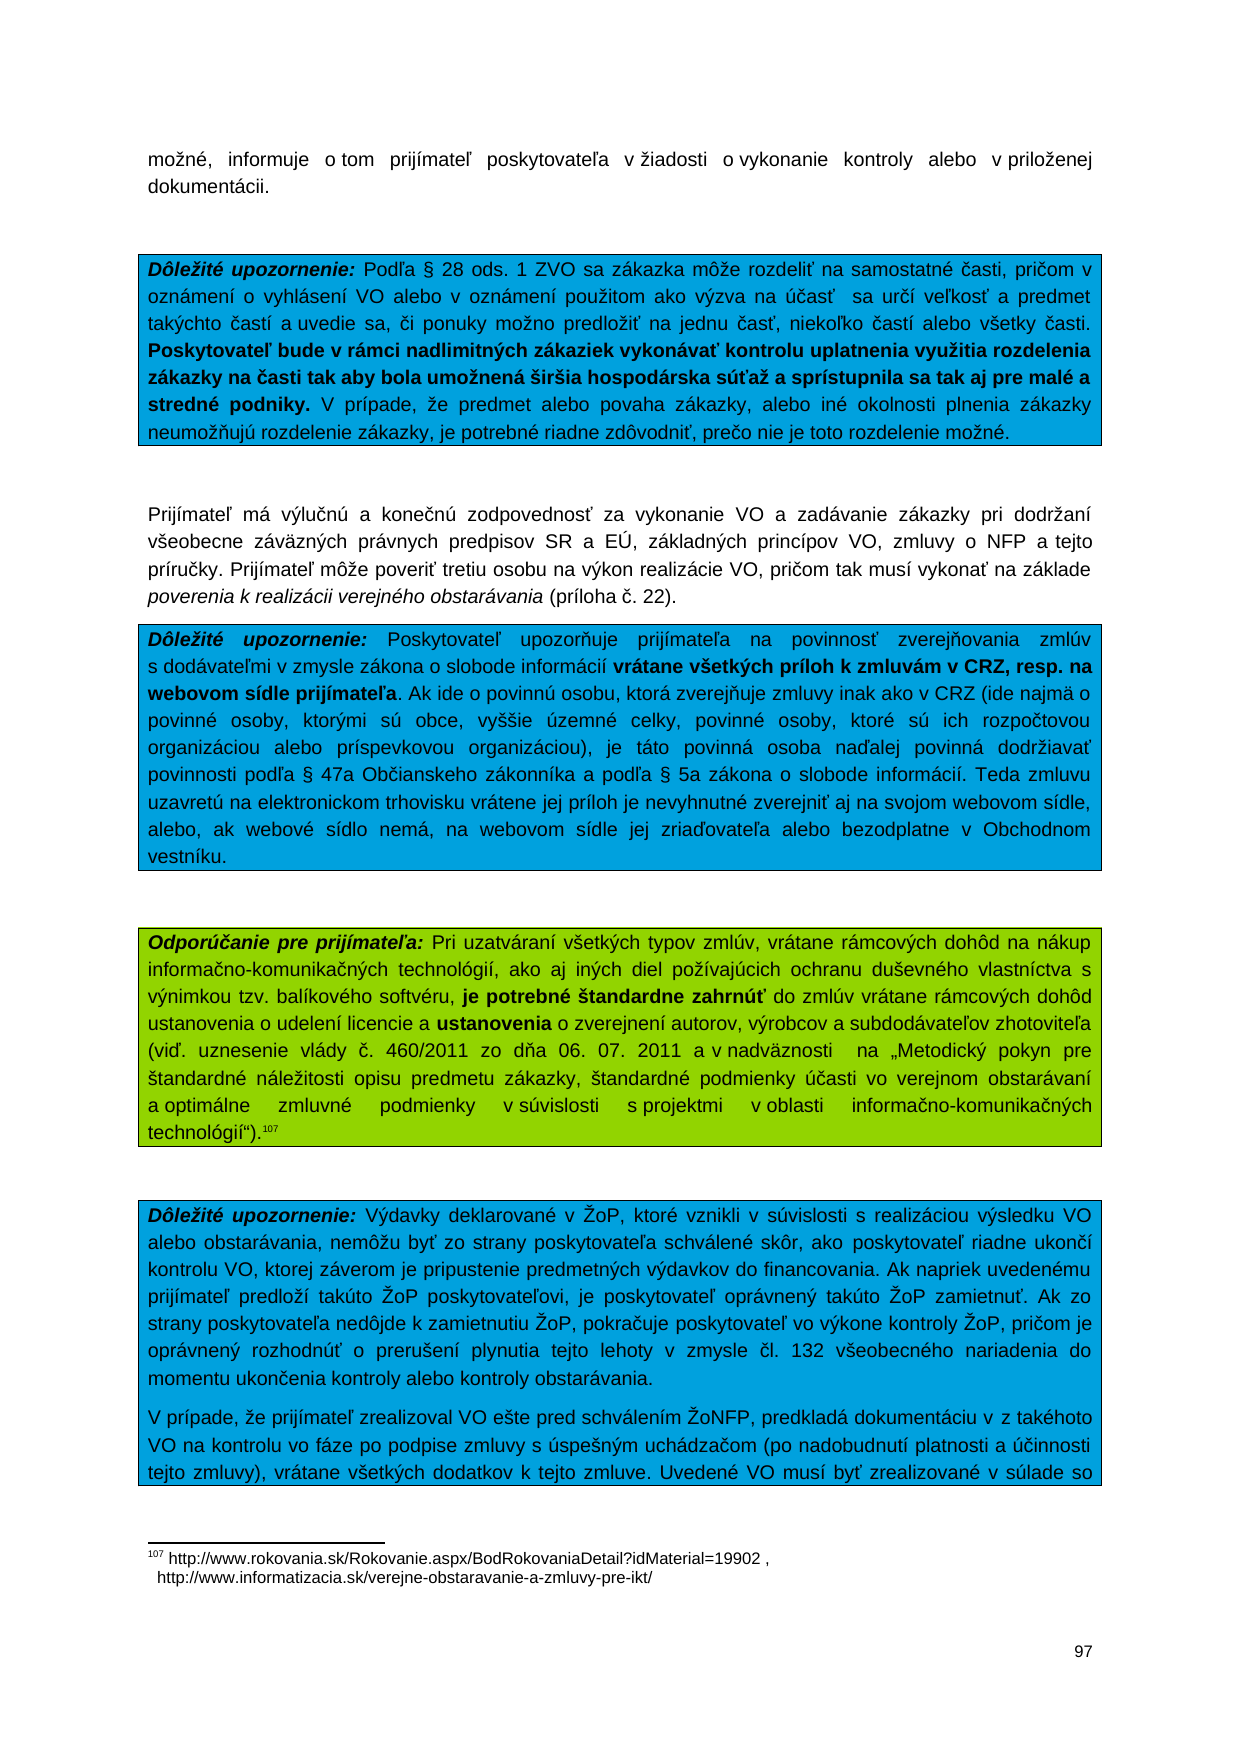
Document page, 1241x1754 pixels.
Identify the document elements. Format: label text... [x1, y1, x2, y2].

text Dôležité upozornenie: Podľa § 28 ods. 1 ZVO sa zákazka môže rozdeliť na samostatné časti, pričom v oznámení o vyhlásení VO alebo v oznámení použitom ako výzva na účasť sa určí veľkosť a predmet takýchto častí a uvedie sa, či ponuky možno predložiť na jednu časť, niekoľko častí alebo všetky časti. Poskytovateľ bude v rámci nadlimitných zákaziek vykonávať kontrolu uplatnenia využitia rozdelenia zákazky na časti tak aby bola umožnená širšia hospodárska súťaž a sprístupnila sa tak aj pre malé a stredné podniky. V prípade, že predmet alebo povaha zákazky, alebo iné okolnosti plnenia zákazky neumožňujú rozdelenie zákazky, je potrebné riadne zdôvodniť, prečo nie je toto rozdelenie možné. [139, 255, 1101, 445]
text Dôležité upozornenie: Výdavky deklarované v ŽoP, ktoré vznikli v súvislosti s realizáciou výsledku VO alebo obstarávania, nemôžu byť zo strany poskytovateľa schválené skôr, ako poskytovateľ riadne ukončí kontrolu VO, ktorej záverom je pripustenie predmetných výdavkov do financovania. Ak napriek uvedenému prijímateľ predloží takúto ŽoP poskytovateľovi, je poskytovateľ oprávnený takúto ŽoP zamietnuť. Ak zo strany poskytovateľa nedôjde k zamietnutiu ŽoP, pokračuje poskytovateľ vo výkone kontroly ŽoP, pričom je oprávnený rozhodnúť o prerušení plynutia tejto lehoty v zmysle čl. 132 všeobecného nariadenia do momentu ukončenia kontroly alebo kontroly obstarávania. [139, 1201, 1101, 1389]
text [148, 148, 1092, 198]
text Odporúčanie pre prijímateľa: Pri uzatváraní všetkých typov zmlúv, vrátane rámcových dohôd na nákup informačno-komunikačných technológií, ako aj iných diel požívajúcich ochranu duševného vlastníctva s výnimkou tzv. balíkového softvéru, je potrebné štandardne zahrnúť do zmlúv vrátane rámcových dohôd ustanovenia o udelení licencie a ustanovenia o zverejnení autorov, výrobcov a subdodávateľov zhotoviteľa (viď. uznesenie vlády č. 460/2011 zo dňa 06. 07. 2011 a v nadväznosti na „Metodický pokyn pre štandardné náležitosti opisu predmetu zákazky, štandardné podmienky účasti vo verejnom obstarávaní a optimálne zmluvné podmienky v súvislosti s projektmi v oblasti informačno-komunikačných technológií“). [139, 929, 1101, 1146]
text Prijímateľ má výlučnú a konečnú zodpovednosť za vykonanie VO a zadávanie zákazky pri dodržaní všeobecne záväzných právnych predpisov SR a EÚ, základných princípov VO, zmluvy o NFP a tejto príručky. Prijímateľ môže poveriť tretiu osobu na výkon realizácie VO, pričom tak musí vykonať na základe poverenia k realizácii verejného obstarávania (príloha č. 22). [148, 503, 1092, 607]
text Dôležité upozornenie: Poskytovateľ upozorňuje prijímateľa na povinnosť zverejňovania zmlúv s dodávateľmi v zmysle zákona o slobode informácií vrátane všetkých príloh k zmluvám v CRZ, resp. na webovom sídle prijímateľa. Ak ide o povinnú osobu, ktorá zverejňuje zmluvy inak ako v CRZ (ide najmä o povinné osoby, ktorými sú obce, vyššie územné celky, povinné osoby, ktoré sú ich rozpočtovou organizáciou alebo príspevkovou organizáciou), je táto povinná osoba naďalej povinná dodržiavať povinnosti podľa § 47a Občianskeho zákonníka a podľa § 5a zákona o slobode informácií. Teda zmluvu uzavretú na elektronickom trhovisku vrátene jej príloh je nevyhnutné zverejniť aj na svojom webovom sídle, alebo, ak webové sídlo nemá, na webovom sídle jej zriaďovateľa alebo bezodplatne v Obchodnom vestníku. [139, 625, 1101, 870]
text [139, 1403, 1101, 1485]
